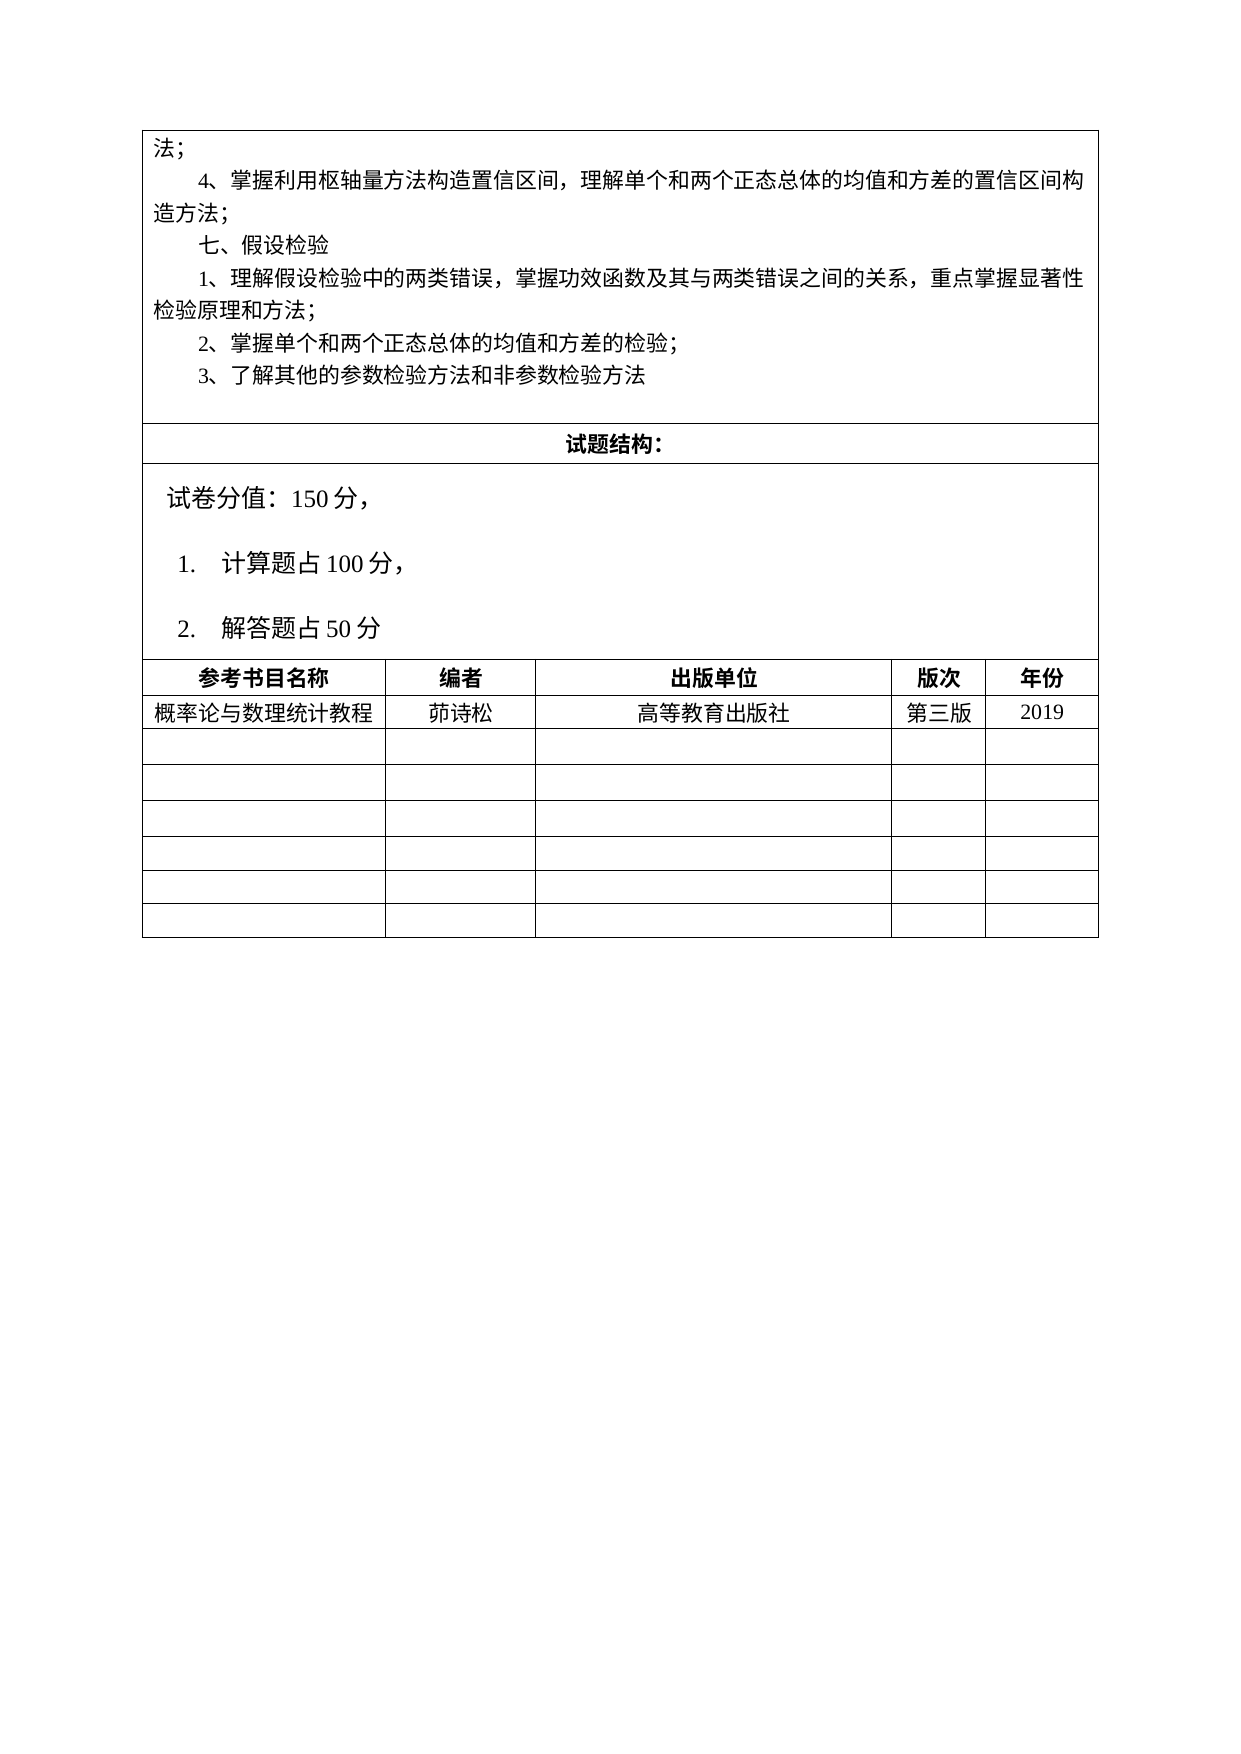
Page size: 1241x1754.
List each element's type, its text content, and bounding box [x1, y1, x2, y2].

table_cell 第三版 [892, 696, 985, 728]
table_cell 茆诗松 [386, 696, 535, 728]
table_cell [892, 729, 985, 764]
table_cell [986, 801, 1098, 836]
table_cell [386, 729, 535, 764]
table_cell [386, 801, 535, 836]
table_cell [386, 871, 535, 903]
table_cell [892, 837, 985, 869]
table_cell [986, 904, 1098, 937]
table_cell [143, 871, 385, 903]
table_cell [536, 871, 891, 903]
table_cell [386, 837, 535, 869]
table_cell [143, 837, 385, 869]
table_cell [536, 801, 891, 836]
table_cell [536, 765, 891, 800]
table_cell 参考书目名称 [143, 660, 385, 695]
table_cell [536, 837, 891, 869]
table_cell 年份 [986, 660, 1098, 695]
table_cell [892, 801, 985, 836]
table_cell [143, 131, 1098, 423]
table_cell [143, 765, 385, 800]
table_cell [143, 801, 385, 836]
table_cell [536, 729, 891, 764]
table_cell 试卷分值：150分， 计算题占100分， 解答题占50分 [143, 464, 1098, 659]
table_cell 编者 [386, 660, 535, 695]
table_cell [986, 837, 1098, 869]
table_cell [892, 871, 985, 903]
table_cell [986, 871, 1098, 903]
table_cell [986, 729, 1098, 764]
table_cell [143, 904, 385, 937]
table_cell 高等教育出版社 [536, 696, 891, 728]
table_cell [536, 904, 891, 937]
table_cell 概率论与数理统计教程 [143, 696, 385, 728]
table_cell [143, 729, 385, 764]
table_cell [892, 904, 985, 937]
table_cell 试题结构： [143, 424, 1098, 463]
table_cell [386, 904, 535, 937]
table_cell 版次 [892, 660, 985, 695]
table_cell [386, 765, 535, 800]
table_cell [986, 765, 1098, 800]
table_cell 2019 [986, 696, 1098, 728]
table_cell 出版单位 [536, 660, 891, 695]
table_cell [892, 765, 985, 800]
